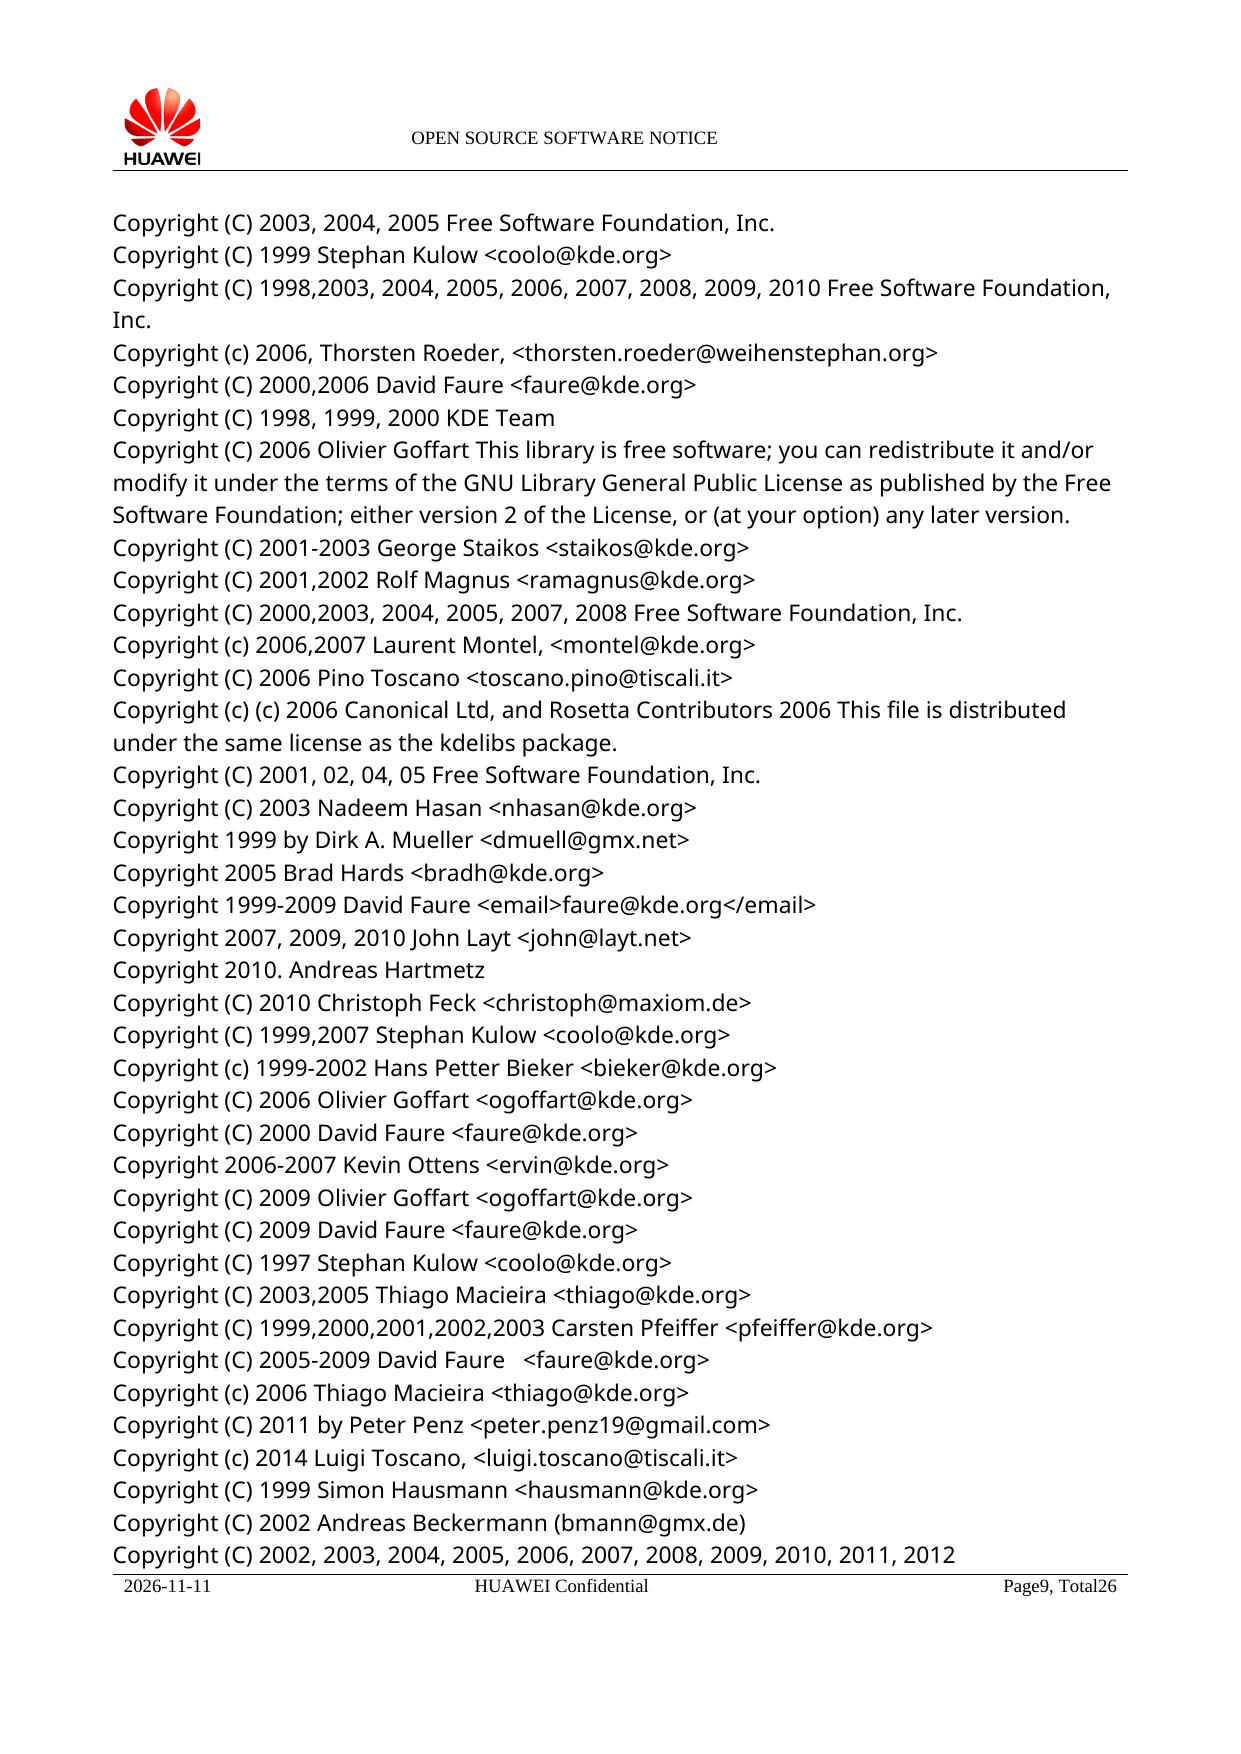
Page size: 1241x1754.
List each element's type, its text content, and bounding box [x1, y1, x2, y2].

picture [124, 88, 201, 165]
